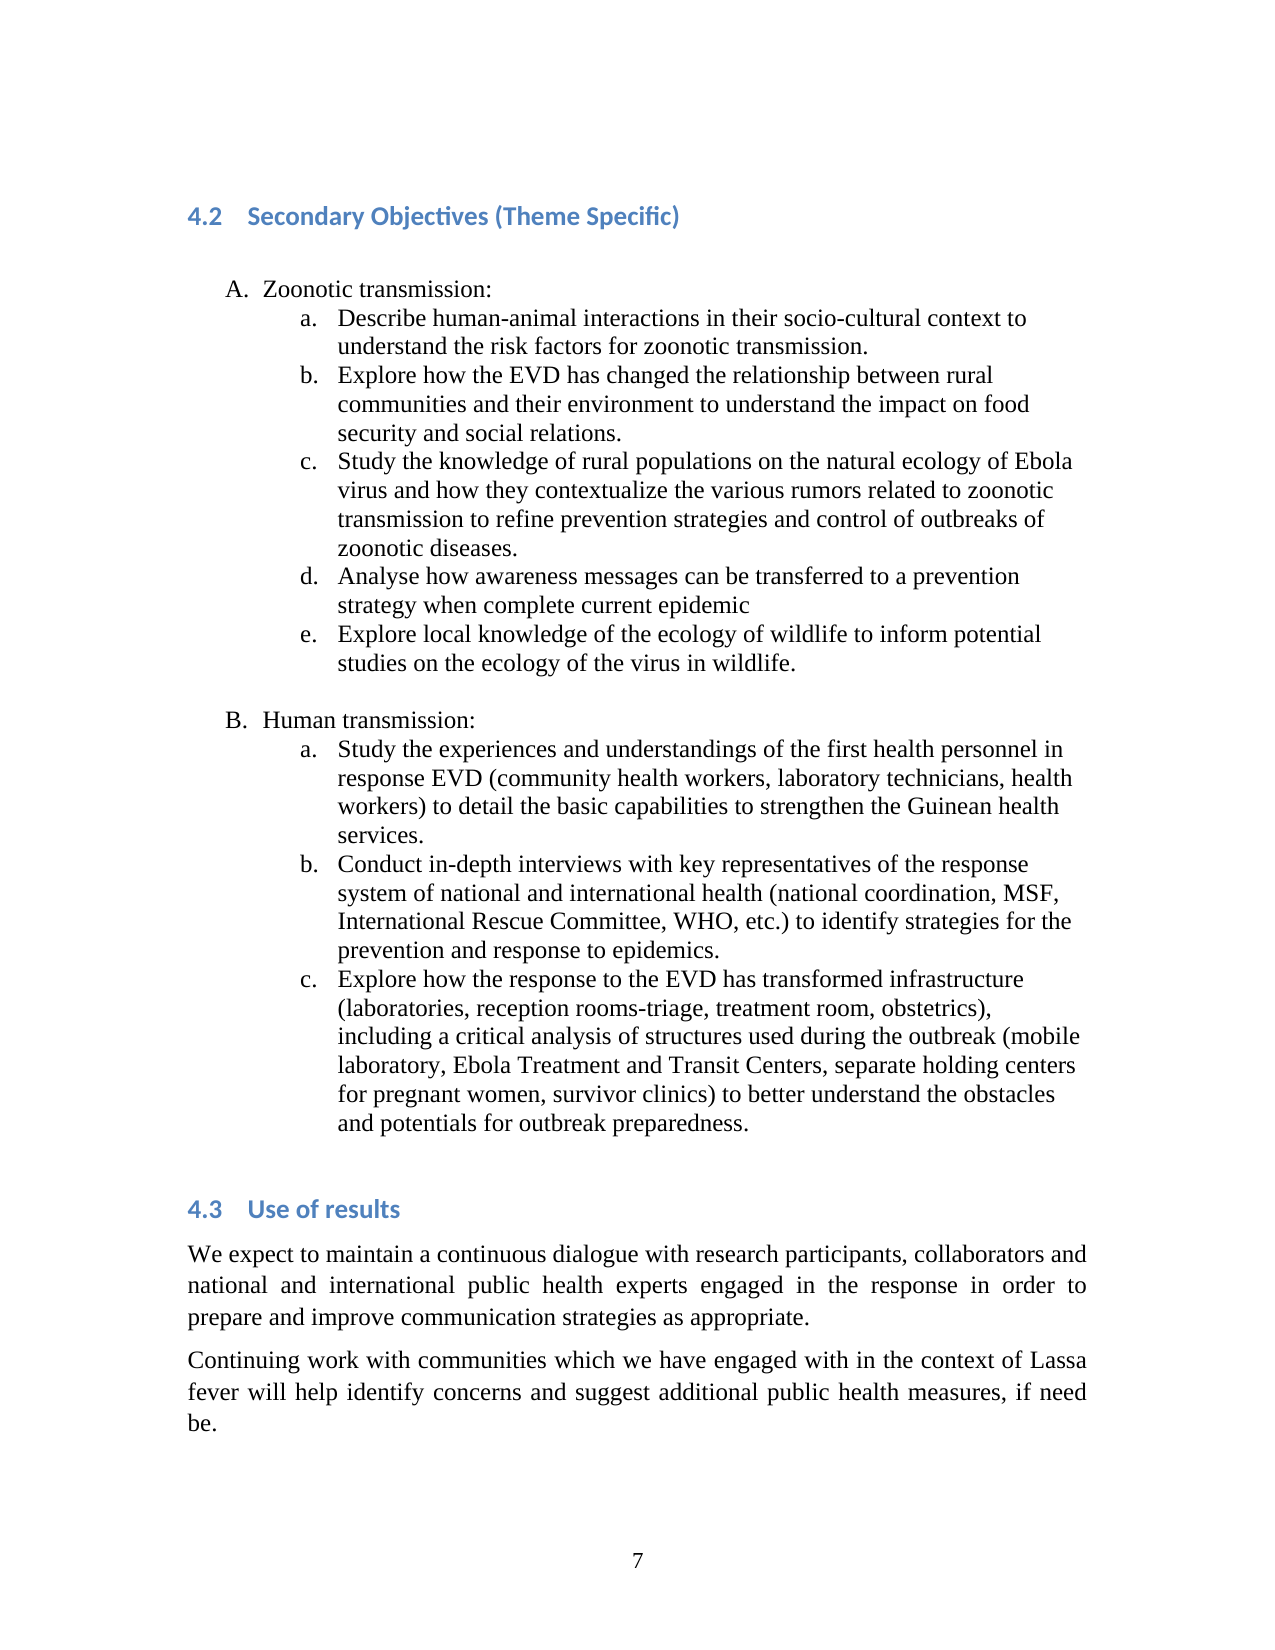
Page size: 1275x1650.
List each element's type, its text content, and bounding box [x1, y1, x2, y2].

list Study the knowledge of rural populations on the natural ecology of Ebola virus and how they contextualize the various rumors related to zoonotic transmission to refine prevention strategies and control of outbreaks of zoonotic diseases. [300, 446, 1087, 561]
list Analyse how awareness messages can be transferred to a prevention strategy when complete current epidemic [300, 561, 1087, 619]
subtitle Secondary Objectives (Theme Specific) [187, 199, 1087, 233]
text We expect to maintain a continuous dialogue with research participants, collaborators and national and international public health experts engaged in the response in order to prepare and improve communication strategies as appropriate. [187, 1238, 1087, 1331]
list Conduct in-depth interviews with key representatives of the response system of national and international health (national coordination, MSF, International Rescue Committee, WHO, etc.) to identify strategies for the prevention and response to epidemics. [300, 849, 1087, 964]
subtitle Use of results [187, 1192, 1087, 1225]
list Describe human-animal interactions in their socio-cultural context to understand the risk factors for zoonotic transmission. [300, 303, 1087, 360]
list Study the experiences and understandings of the first health personnel in response EVD (community health workers, laboratory technicians, health workers) to detail the basic capabilities to strengthen the Guinean health services. [300, 734, 1087, 849]
list Explore how the EVD has changed the relationship between rural communities and their environment to understand the impact on food security and social relations. [300, 360, 1087, 446]
list Explore how the response to the EVD has transformed infrastructure (laboratories, reception rooms-triage, treatment room, obstetrics), including a critical analysis of structures used during the outbreak (mobile laboratory, Ebola Treatment and Transit Centers, separate holding centers for pregnant women, survivor clinics) to better understand the obstacles and potentials for outbreak preparedness. [300, 964, 1087, 1136]
list Zoonotic transmission: [225, 274, 1087, 303]
list Explore local knowledge of the ecology of wildlife to inform potential studies on the ecology of the virus in wildlife. [300, 619, 1087, 676]
text Continuing work with communities which we have engaged with in the context of Lassa fever will help identify concerns and suggest additional public health measures, if need be. [187, 1344, 1087, 1438]
list Human transmission: [225, 705, 1087, 734]
